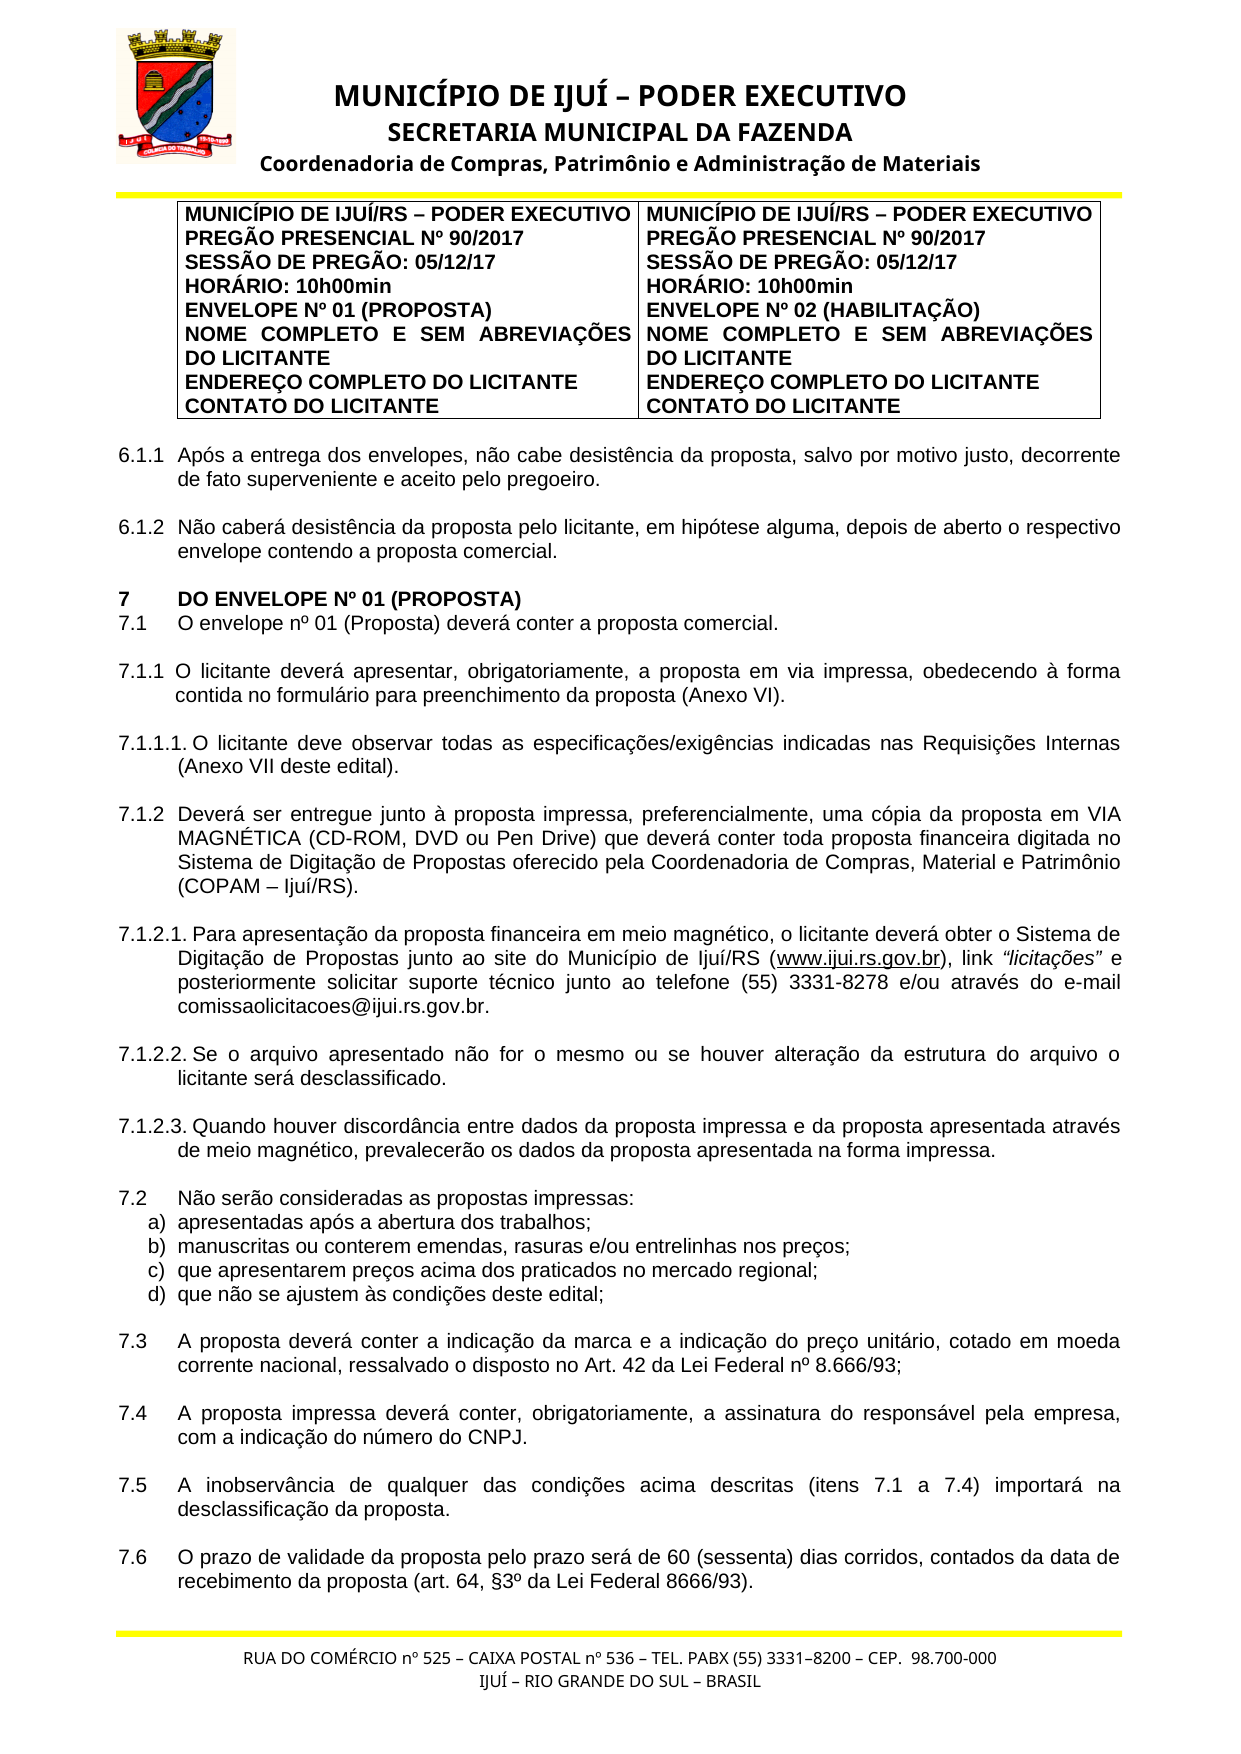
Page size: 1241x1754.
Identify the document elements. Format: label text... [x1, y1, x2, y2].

list manuscritas ou conterem emendas, rasuras e/ou entrelinhas nos preços; [148, 1233, 1122, 1257]
list A proposta impressa deverá conter, obrigatoriamente, a assinatura do responsável pela empresa, com a indicação do número do CNPJ. [118, 1401, 1122, 1449]
list que apresentarem preços acima dos praticados no mercado regional; [148, 1257, 1122, 1281]
list O prazo de validade da proposta pelo prazo será de 60 (sessenta) dias corridos, contados da data de recebimento da proposta (art. 64, §3º da Lei Federal 8666/93). [118, 1545, 1122, 1593]
list Após a entrega dos envelopes, não cabe desistência da proposta, salvo por motivo justo, decorrente de fato superveniente e aceito pelo pregoeiro. [118, 443, 1122, 491]
picture [116, 28, 237, 164]
list O licitante deve observar todas as especificações/exigências indicadas nas Requisições Internas (Anexo VII deste edital). [118, 730, 1122, 778]
list Deverá ser entregue junto à proposta impressa, preferencialmente, uma cópia da proposta em VIA MAGNÉTICA (CD-ROM, DVD ou Pen Drive) que deverá conter toda proposta financeira digitada no Sistema de Digitação de Propostas oferecido pela Coordenadoria de Compras, Material e Patrimônio (COPAM – Ijuí/RS). [118, 802, 1122, 898]
list que não se ajustem às condições deste edital; [148, 1281, 1122, 1305]
list DO ENVELOPE Nº 01 (PROPOSTA) [118, 587, 1122, 611]
table_cell MUNICÍPIO DE IJUÍ/RS – PODER EXECUTIVO PREGÃO PRESENCIAL Nº 90/2017 SESSÃO DE PREGÃO: 05/12/17 HORÁRIO: 10h00min ENVELOPE Nº 02 (HABILITAÇÃO) NOME COMPLETO E SEM ABREVIAÇÕES DO LICITANTE ENDEREÇO COMPLETO DO LICITANTE CONTATO DO LICITANTE [639, 202, 1100, 418]
list O envelope nº 01 (Proposta) deverá conter a proposta comercial. [118, 611, 1122, 634]
list apresentadas após a abertura dos trabalhos; [148, 1209, 1122, 1233]
list Para apresentação da proposta financeira em meio magnético, o licitante deverá obter o Sistema de Digitação de Propostas junto ao site do Município de Ijuí/RS (www.ijui.rs.gov.br), link “licitações” e posteriormente solicitar suporte técnico junto ao telefone (55) 3331-8278 e/ou através do e-mail comissaolicitacoes@ijui.rs.gov.br. [118, 922, 1122, 1018]
list A inobservância de qualquer das condições acima descritas (itens 7.4) importará na desclassificação da proposta. [118, 1473, 1122, 1521]
list O licitante deverá apresentar, obrigatoriamente, a proposta em via impressa, obedecendo à forma contida no formulário para preenchimento da proposta (Anexo VI). [118, 658, 1122, 706]
list Quando houver discordância entre dados da proposta impressa e da proposta apresentada através de meio magnético, prevalecerão os dados da proposta apresentada na forma impressa. [118, 1114, 1122, 1162]
list Não caberá desistência da proposta pelo licitante, em hipótese alguma, depois de aberto o respectivo envelope contendo a proposta comercial. [118, 515, 1122, 563]
list Não serão consideradas as propostas impressas: [118, 1186, 1122, 1209]
table_cell MUNICÍPIO DE IJUÍ/RS – PODER EXECUTIVO PREGÃO PRESENCIAL Nº 90/2017 SESSÃO DE PREGÃO: 05/12/17 HORÁRIO: 10h00min ENVELOPE Nº 01 (PROPOSTA) NOME COMPLETO E SEM ABREVIAÇÕES DO LICITANTE ENDEREÇO COMPLETO DO LICITANTE CONTATO DO LICITANTE [178, 202, 638, 418]
list A proposta deverá conter a indicação da marca e a indicação do preço unitário, cotado em moeda corrente nacional, ressalvado o disposto no Art. 42 da Lei Federal nº 8.666/93; [118, 1329, 1122, 1377]
list Se o arquivo apresentado não for o mesmo ou se houver alteração da estrutura do arquivo o licitante será desclassificado. [118, 1042, 1122, 1090]
